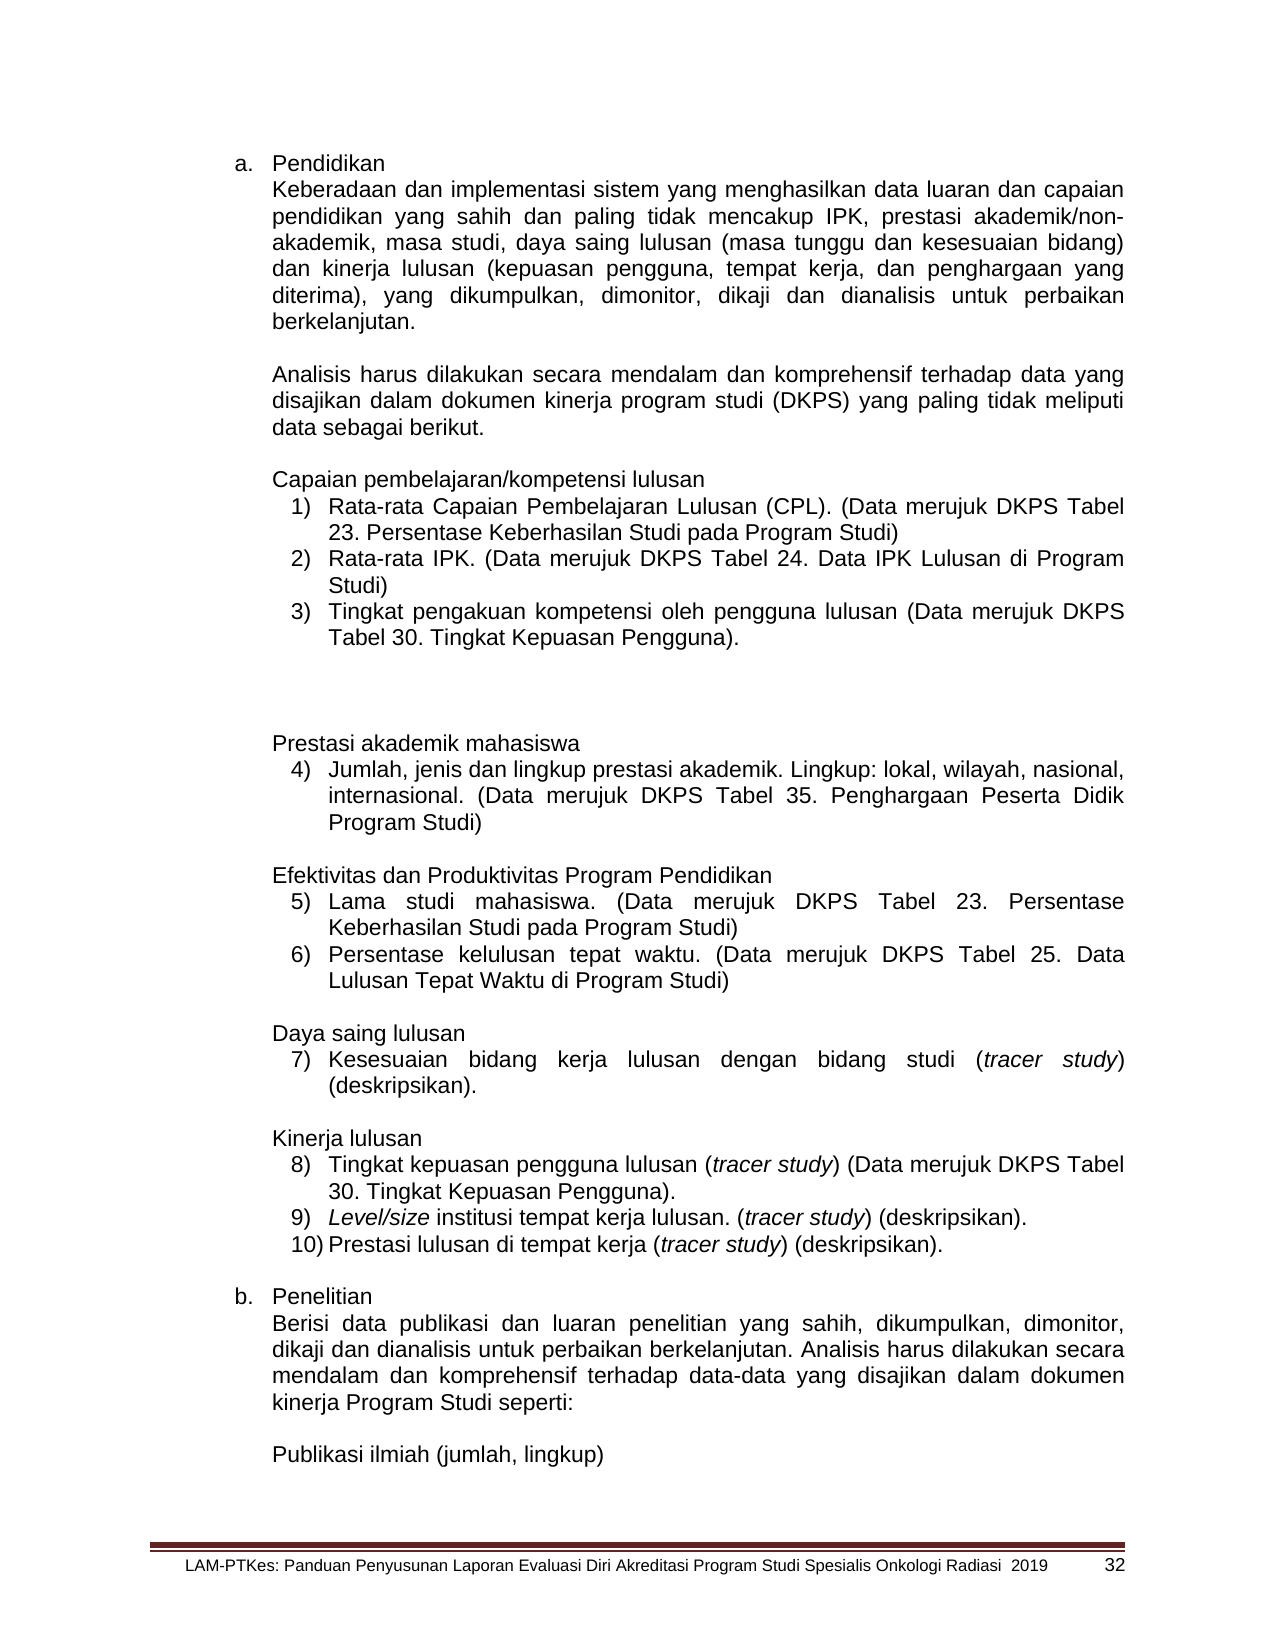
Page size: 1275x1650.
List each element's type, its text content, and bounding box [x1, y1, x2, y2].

text Analisis harus dilakukan secara mendalam dan komprehensif terhadap data yang disajikan dalam dokumen kinerja program studi (DKPS) yang paling tidak meliputi data sebagai berikut. [272, 361, 1125, 440]
text Keberadaan dan implementasi sistem yang menghasilkan data luaran dan capaian pendidikan yang sahih dan paling tidak mencakup IPK, prestasi akademik/non-akademik, masa studi, daya saing lulusan (masa tunggu dan kesesuaian bidang) dan kinerja lulusan (kepuasan pengguna, tempat kerja, dan penghargaan yang diterima), yang dikumpulkan, dimonitor, dikaji dan dianalisis untuk perbaikan berkelanjutan. [272, 176, 1125, 334]
text Kinerja lulusan [272, 1125, 1125, 1151]
list Pendidikan [234, 150, 1125, 176]
list Penelitian [234, 1283, 1125, 1309]
text Daya saing lulusan [272, 1020, 1125, 1046]
text Efektivitas dan Produktivitas Program Pendidikan [272, 862, 1125, 888]
text Berisi data publikasi dan luaran penelitian yang sahih, dikumpulkan, dimonitor, dikaji dan dianalisis untuk perbaikan berkelanjutan. Analisis harus dilakukan secara mendalam dan komprehensif terhadap data-data yang disajikan dalam dokumen kinerja Program Studi seperti: [272, 1309, 1125, 1415]
list Tingkat kepuasan pengguna lulusan (tracer study) (Data merujuk DKPS Tabel 30. Tingkat Kepuasan Pengguna). [291, 1151, 1125, 1204]
list Prestasi lulusan di tempat kerja (tracer study) (deskripsikan). [291, 1231, 1125, 1257]
list Rata-rata IPK. (Data merujuk DKPS Tabel 24. Data IPK Lulusan di Program Studi) [291, 545, 1125, 598]
list Tingkat pengakuan kompetensi oleh pengguna lulusan (Data merujuk DKPS Tabel 30. Tingkat Kepuasan Pengguna). [291, 598, 1125, 651]
list Jumlah, jenis dan lingkup prestasi akademik. Lingkup: lokal, wilayah, nasional, internasional. (Data merujuk DKPS Tabel 35. Penghargaan Peserta Didik Program Studi) [291, 756, 1125, 835]
text Prestasi akademik mahasiswa [272, 730, 1125, 756]
list Level/size institusi tempat kerja lulusan. (tracer study) (deskripsikan). [291, 1204, 1125, 1231]
list Persentase kelulusan tepat waktu. (Data merujuk DKPS Tabel 25. Data Lulusan Tepat Waktu di Program Studi) [291, 941, 1125, 993]
list Rata-rata Capaian Pembelajaran Lulusan (CPL). (Data merujuk DKPS Tabel 23. Persentase Keberhasilan Studi pada Program Studi) [291, 493, 1125, 545]
list Kesesuaian bidang kerja lulusan dengan bidang studi (tracer study) (deskripsikan). [291, 1046, 1125, 1099]
text Publikasi ilmiah (jumlah, lingkup) [272, 1441, 1125, 1468]
text Capaian pembelajaran/kompetensi lulusan [272, 466, 1125, 493]
list Lama studi mahasiswa. (Data merujuk DKPS Tabel 23. Persentase Keberhasilan Studi pada Program Studi) [291, 888, 1125, 941]
